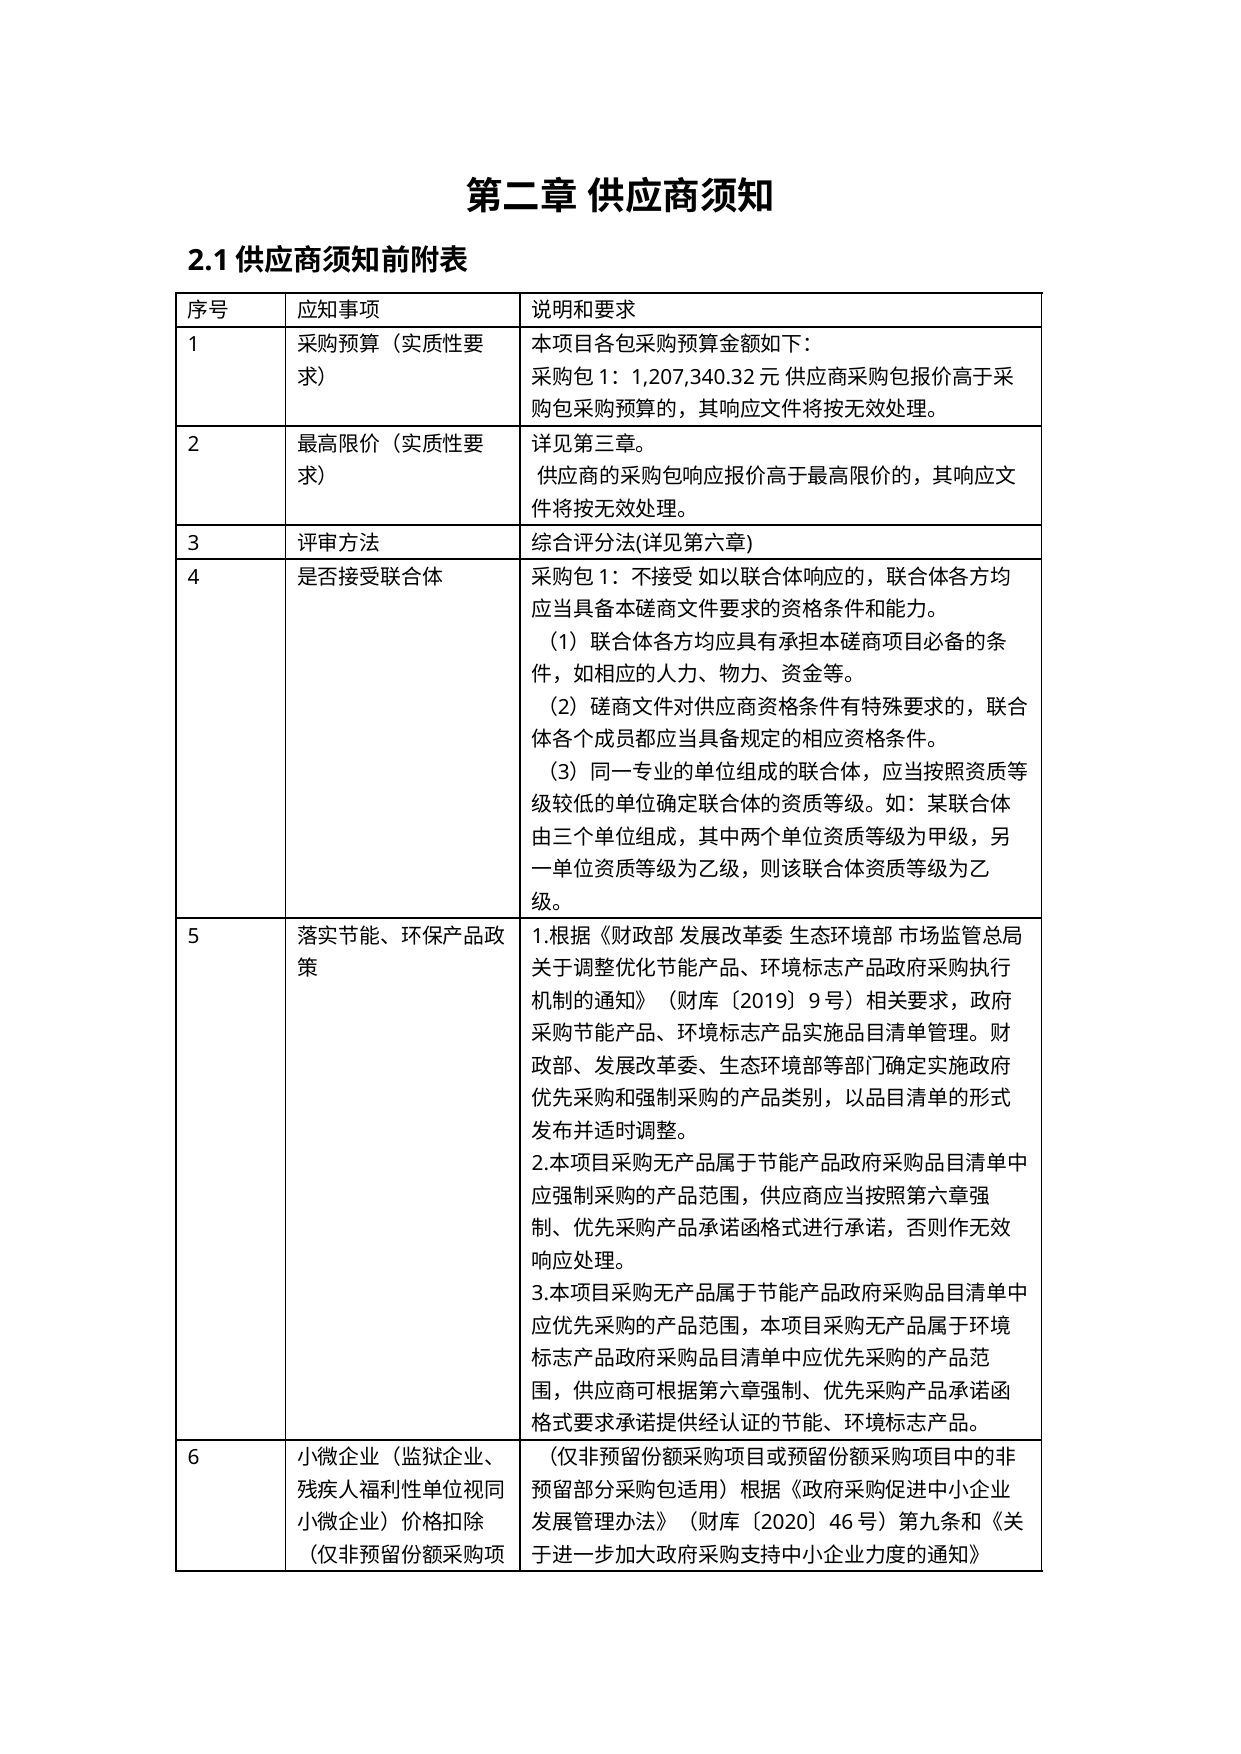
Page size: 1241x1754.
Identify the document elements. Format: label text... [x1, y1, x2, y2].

table_cell 5 [177, 919, 285, 1439]
table_cell 评审方法 [286, 526, 519, 558]
table_cell 3 [177, 526, 285, 558]
text 第二章 供应商须知 [187, 162, 1053, 227]
table_cell 2 [177, 427, 285, 524]
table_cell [286, 1441, 519, 1570]
table_cell 是否接受联合体 [286, 560, 519, 917]
table_cell 最高限价（实质性要求） [286, 427, 519, 524]
table_cell 本项目各包采购预算金额如下： 采购包1：1,207,340.32元 供应商采购包报价高于采购包采购预算的，其响应文件将按无效处理。 [521, 328, 1041, 425]
table_cell 采购包1：不接受 如以联合体响应的，联合体各方均应当具备本磋商文件要求的资格条件和能力。 （1）联合体各方均应具有承担本磋商项目必备的条件，如相应的人力、物力、资金等。 （2）磋商文件对供应商资格条件有特殊要求的，联合体各个成员都应当具备规定的相应资格条件。 （3）同一专业的单位组成的联合体，应当按照资质等级较低的单位确定联合体的资质等级。如：某联合体由三个单位组成，其中两个单位资质等级为甲级，另一单位资质等级为乙级，则该联合体资质等级为乙级。 [521, 560, 1041, 917]
text 2.1供应商须知前附表 [187, 227, 1053, 292]
table_cell 详见第三章。 供应商的采购包响应报价高于最高限价的，其响应文件将按无效处理。 [521, 427, 1041, 524]
table_header 应知事项 [286, 294, 519, 326]
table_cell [521, 1441, 1041, 1570]
table_cell 6 [177, 1441, 285, 1570]
table_cell 1 [177, 328, 285, 425]
table_cell 综合评分法(详见第六章) [521, 526, 1041, 558]
table_header 说明和要求 [521, 294, 1041, 326]
table_cell 采购预算（实质性要求） [286, 328, 519, 425]
table_cell 4 [177, 560, 285, 917]
table_cell 1.根据《财政部 发展改革委 生态环境部 市场监管总局关于调整优化节能产品、环境标志产品政府采购执行机制的通知》（财库〔2019〕9号）相关要求，政府采购节能产品、环境标志产品实施品目清单管理。财政部、发展改革委、生态环境部等部门确定实施政府优先采购和强制采购的产品类别，以品目清单的形式发布并适时调整。 2.本项目采购无产品属于节能产品政府采购品目清单中应强制采购的产品范围，供应商应当按照第六章强制、优先采购产品承诺函格式进行承诺，否则作无效响应处理。 3.本项目采购无产品属于节能产品政府采购品目清单中应优先采购的产品范围，本项目采购无产品属于环境标志产品政府采购品目清单中应优先采购的产品范围，供应商可根据第六章强制、优先采购产品承诺函格式要求承诺提供经认证的节能、环境标志产品。 [521, 919, 1041, 1439]
table_cell 落实节能、环保产品政策 [286, 919, 519, 1439]
table_header 序号 [177, 294, 285, 326]
